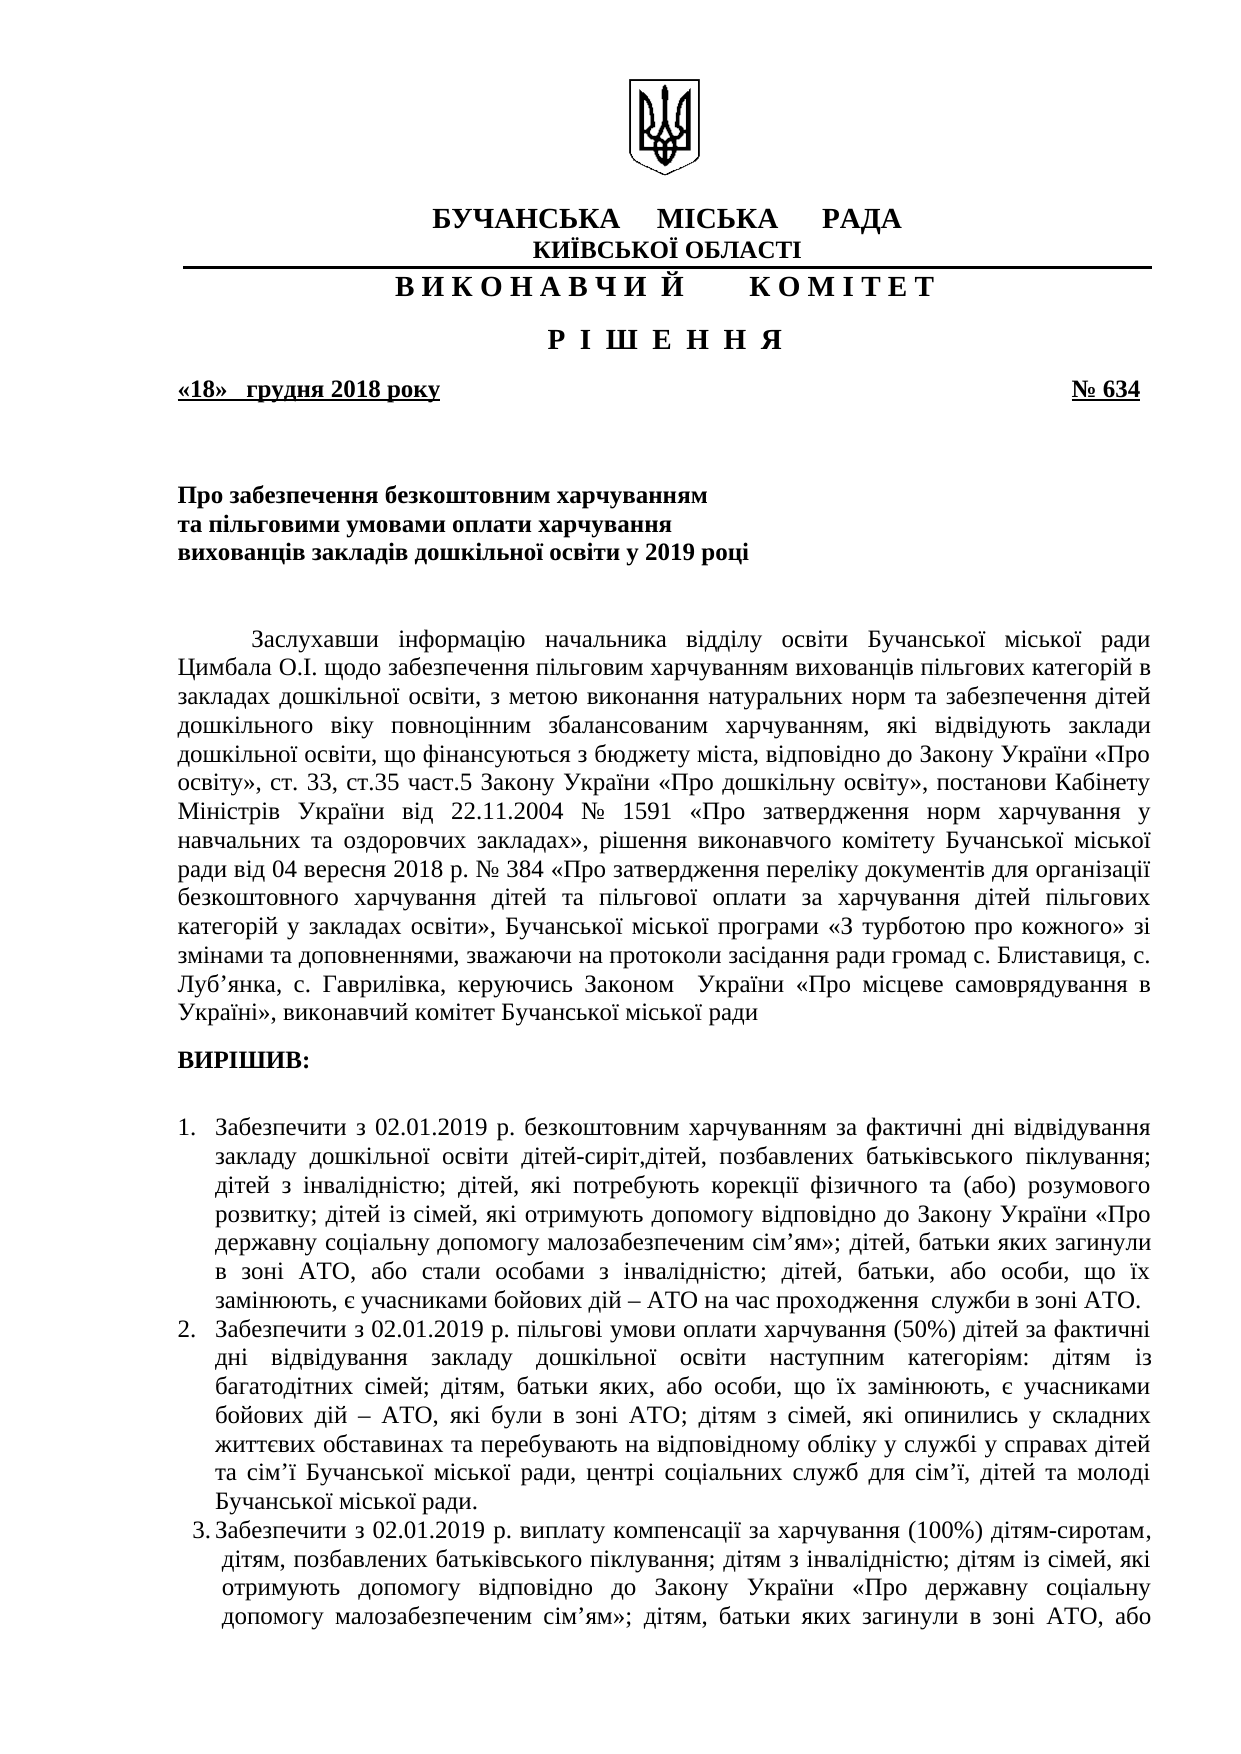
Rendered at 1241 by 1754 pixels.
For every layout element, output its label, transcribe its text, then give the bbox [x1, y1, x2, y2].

text Про забезпечення безкоштовним харчуванням [177, 480, 1152, 509]
text вихованців закладів дошкільної освіти у 2019 році [177, 537, 1152, 566]
text «18» грудня 2018 року № 634 [177, 374, 1152, 403]
subtitle КИЇВСЬКОЇ ОБЛАСТІ [183, 235, 1152, 266]
text та пільговими умовами оплати харчування [177, 509, 1152, 537]
text ВИРІШИВ: [177, 1045, 1152, 1074]
list Забезпечити з 02.01.2019 р. пільгові умови оплати харчування (50%) дітей за фактичні дні відвідування закладу дошкільної освіти наступним категоріям: дітям із багатодітних сімей; дітям, батьки яких, або особи, що їх замінюють, є учасниками бойових дій – АТО, які були в зоні АТО; дітям з сімей, які опинились у складних життєвих обставинах та перебувають на відповідному обліку у службі у справах дітей та сім’ї нської міської ради, центрі соціальних служб для сім’ї, дітей та молоді нської міської ради. [177, 1314, 1152, 1515]
list Забезпечити з 02.01.2019 р. безкоштовним харчуванням за фактичні дні відвідування закладу дошкільної освіти дітей-сиріт,дітей, позбавлених батьківського піклування; дітей з інвалідністю; дітей, які потребують корекції фізичного та (або) розумового розвитку; дітей із сімей, які отримують допомогу відповідно до Закону України «Про державну соціальну допомогу малозабезпеченим сім’ям»; дітей, батьки яких загинули в зоні АТО, або стали особами з інвалідністю; дітей, батьки, або особи, що їх замінюють, є учасниками бойових дій – АТО на час проходження служби в зоні АТО. [177, 1112, 1152, 1314]
subtitle В И К О Н А В Ч И Й К О М І Т Е Т [177, 269, 1152, 303]
text БУЧАНСЬКА МІСЬКА РАДА [183, 202, 1152, 235]
subtitle Р І Ш Е Н Н Я [177, 322, 1152, 355]
text Заслухавши інформацію начальника відділу освіти Бучанської міської ради Цимбала О.І. щодо забезпечення пільговим харчуванням вихованців пільгових категорій в закладах дошкільної освіти, з метою виконання натуральних норм та забезпечення дітей дошкільного віку повноцінним збалансованим харчуванням, які відвідують заклади дошкільної освіти, що фінансуються з бюджету міста, відповідно до Закону України «Про освіту», ст. 33, ст.35 част.5 Закону України «Про дошкільну освіту», постанови Кабінету Міністрів України від 22.11.2004 № 1591 «Про затвердження норм харчування у навчальних та оздоровчих закладах», рішення виконавчого комітету Бучанської міської ради від 04 вересня 2018 р. № 384 «Про затвердження переліку документів для організації безкоштовного харчування дітей та пільгової оплати за харчування дітей пільгових категорій у закладах освіти», Бучанської міської програми «З турботою про кожного» зі змінами та доповненнями, зважаючи на протоколи засідання ради громад с. Блиставиця, с. Луб’янка, с. Гаврилівка, керуючись Законом України «Про місцеве самоврядування в Україні», виконавчий комітет Бучанської міської ради [177, 624, 1152, 1026]
